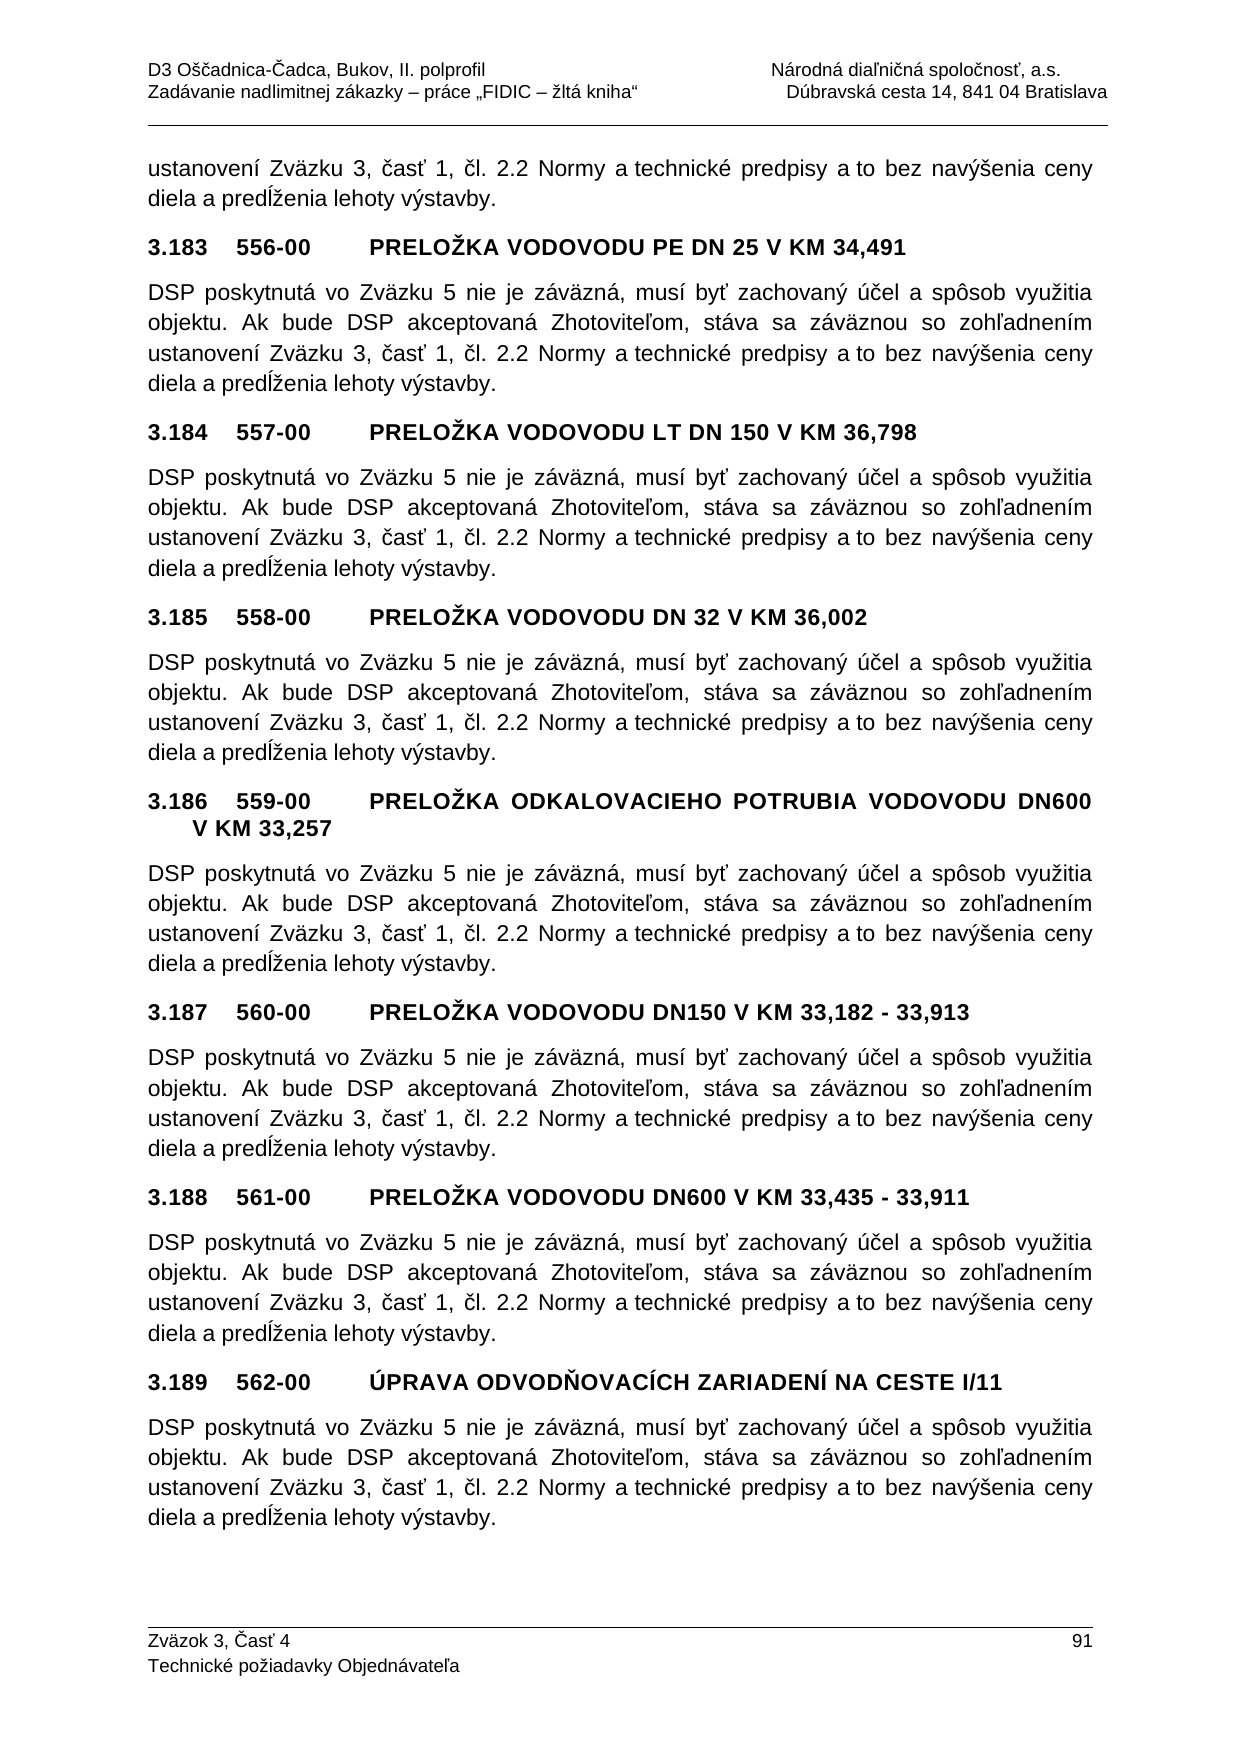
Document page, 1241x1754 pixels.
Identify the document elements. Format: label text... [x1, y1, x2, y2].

subtitle 561-00 Preložka vodovodu DN600 v km 33,435 - 33,911 [148, 1184, 1093, 1210]
subtitle 556-00 Preložka vodovodu PE DN 25 v km 34,491 [148, 234, 1093, 260]
subtitle 562-00 Úprava odvodňovacích zariadení na ceste I/11 [148, 1368, 1093, 1395]
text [148, 155, 1093, 211]
subtitle 557-00 Preložka vodovodu LT DN 150 v km 36,798 [148, 419, 1093, 445]
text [148, 1414, 1093, 1531]
subtitle 560-00 Preložka vodovodu DN150 v km 33,182 - 33,913 [148, 999, 1093, 1026]
subtitle 558-00 Preložka vodovodu DN 32 v km 36,002 [148, 603, 1093, 630]
subtitle 559-00 Preložka odkalovacieho potrubia vodovodu DN600 v km 33,257 [148, 788, 1093, 841]
